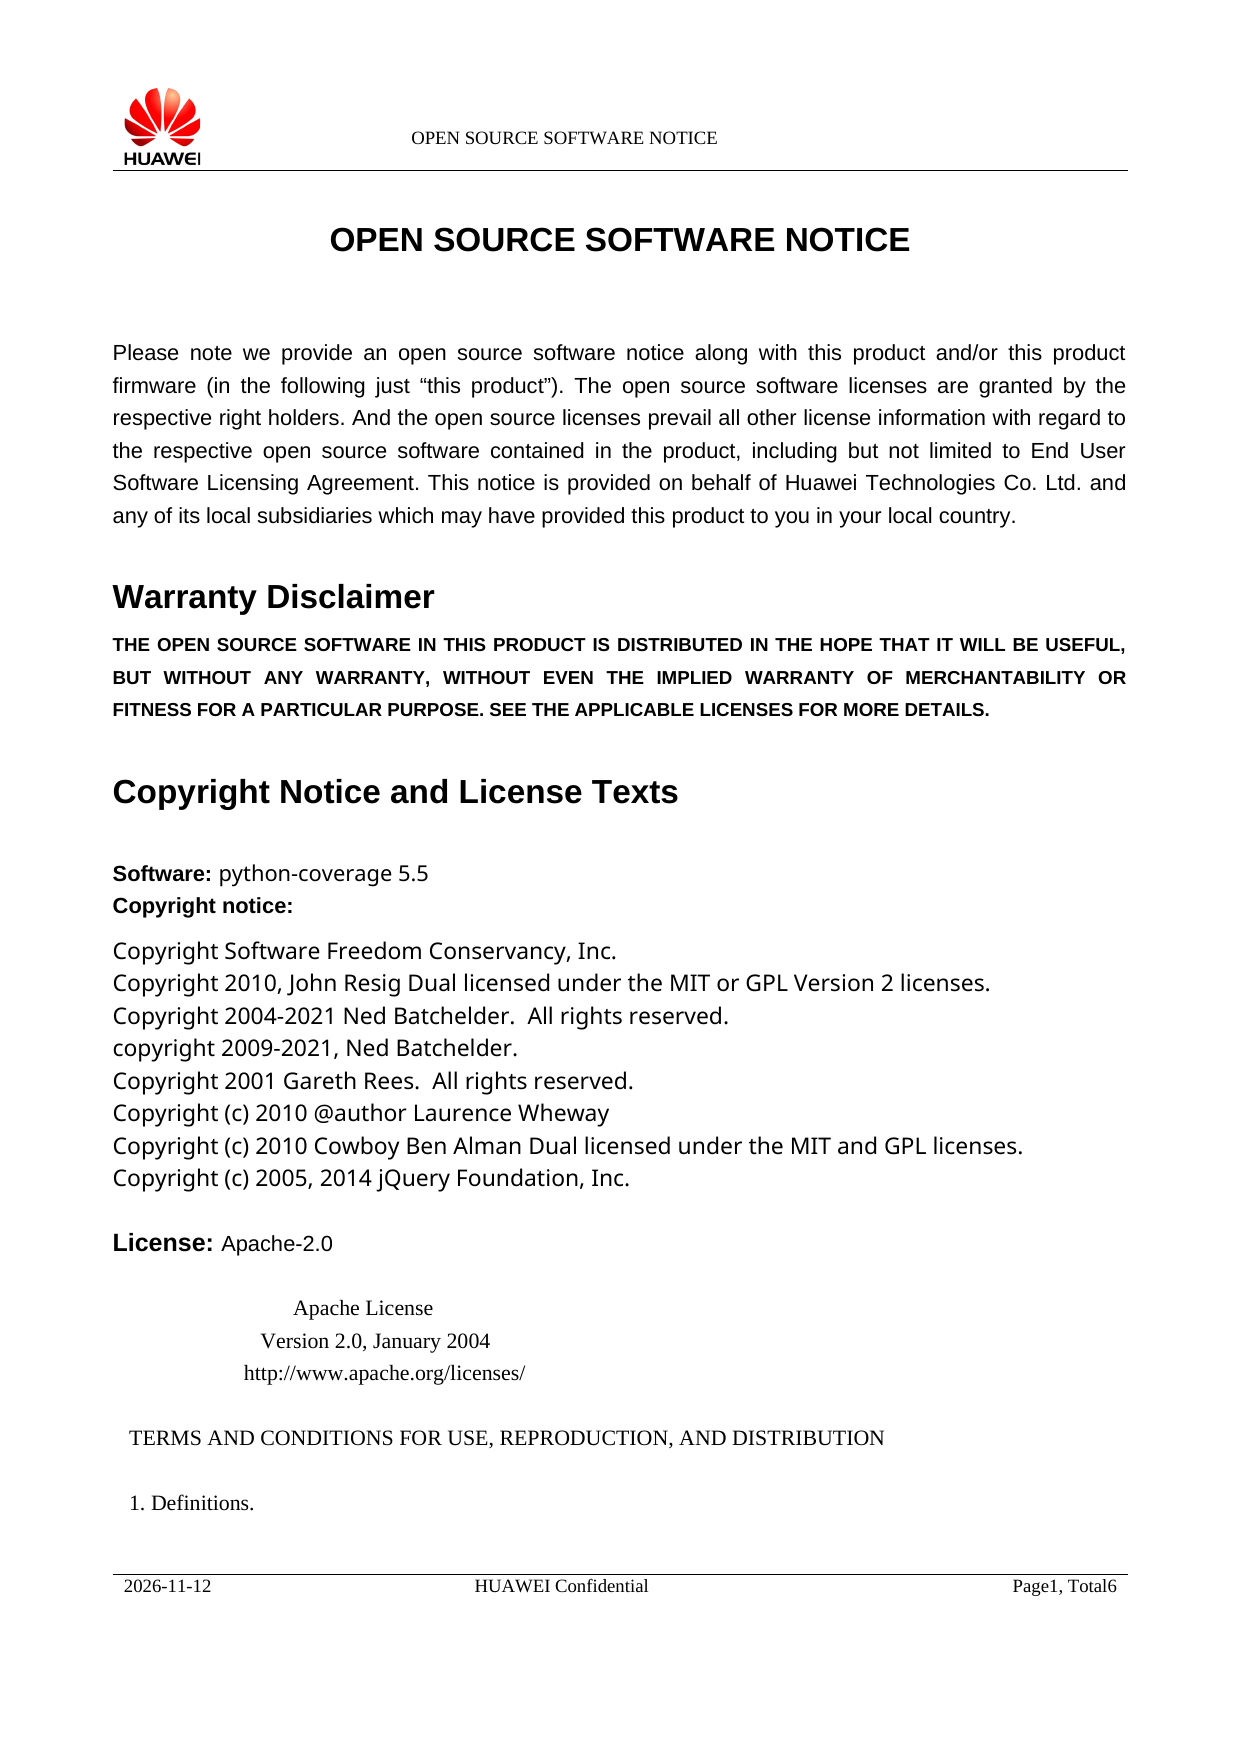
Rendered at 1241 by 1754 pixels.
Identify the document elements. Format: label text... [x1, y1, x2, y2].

text License: Apache-2.0 [112, 1226, 1128, 1259]
text Copyright notice: [112, 889, 1128, 921]
text The open source software in this product is distributed in the hope that it will be useful, but WITHOUT ANY WARRANTY, without even the implied warranty of MERCHANTABILITY or FITNESS FOR A PARTICULAR PURPOSE. See the applicable licenses for more details. [112, 629, 1128, 726]
text Warranty Disclaimer [112, 564, 1128, 629]
title Software: python-coverage 5.5 [112, 856, 1128, 889]
text Copyright Notice and License Texts [112, 759, 1128, 824]
text OPEN SOURCE SOFTWARE NOTICE [112, 206, 1128, 271]
text Copyright Software Freedom Conservancy, Inc. Copyright 2010, John Resig Dual licensed under the MIT or GPL Version 2 licenses. Copyright 2004-2021 Ned Batchelder. All rights reserved. copyright 2009-2021, Ned Batchelder. Copyright 2001 Gareth Rees. All rights reserved. Copyright (c) 2010 @author Laurence Wheway Copyright (c) 2010 Cowboy Ben Alman Dual licensed under the MIT and GPL licenses. Copyright (c) 2005, 2014 jQuery Foundation, Inc. [112, 934, 1128, 1226]
picture [124, 88, 201, 165]
text Please note we provide an open source software notice along with this product and/or this product firmware (in the following just “this product”). The open source software licenses are granted by the respective right holders. And the open source licenses prevail all other license information with regard to the respective open source software contained in the product, including but not limited to End User Software Licensing Agreement. This notice is provided on behalf of Huawei Technologies Co. Ltd. and any of its local subsidiaries which may have provided this product to you in your local country. [112, 336, 1128, 531]
